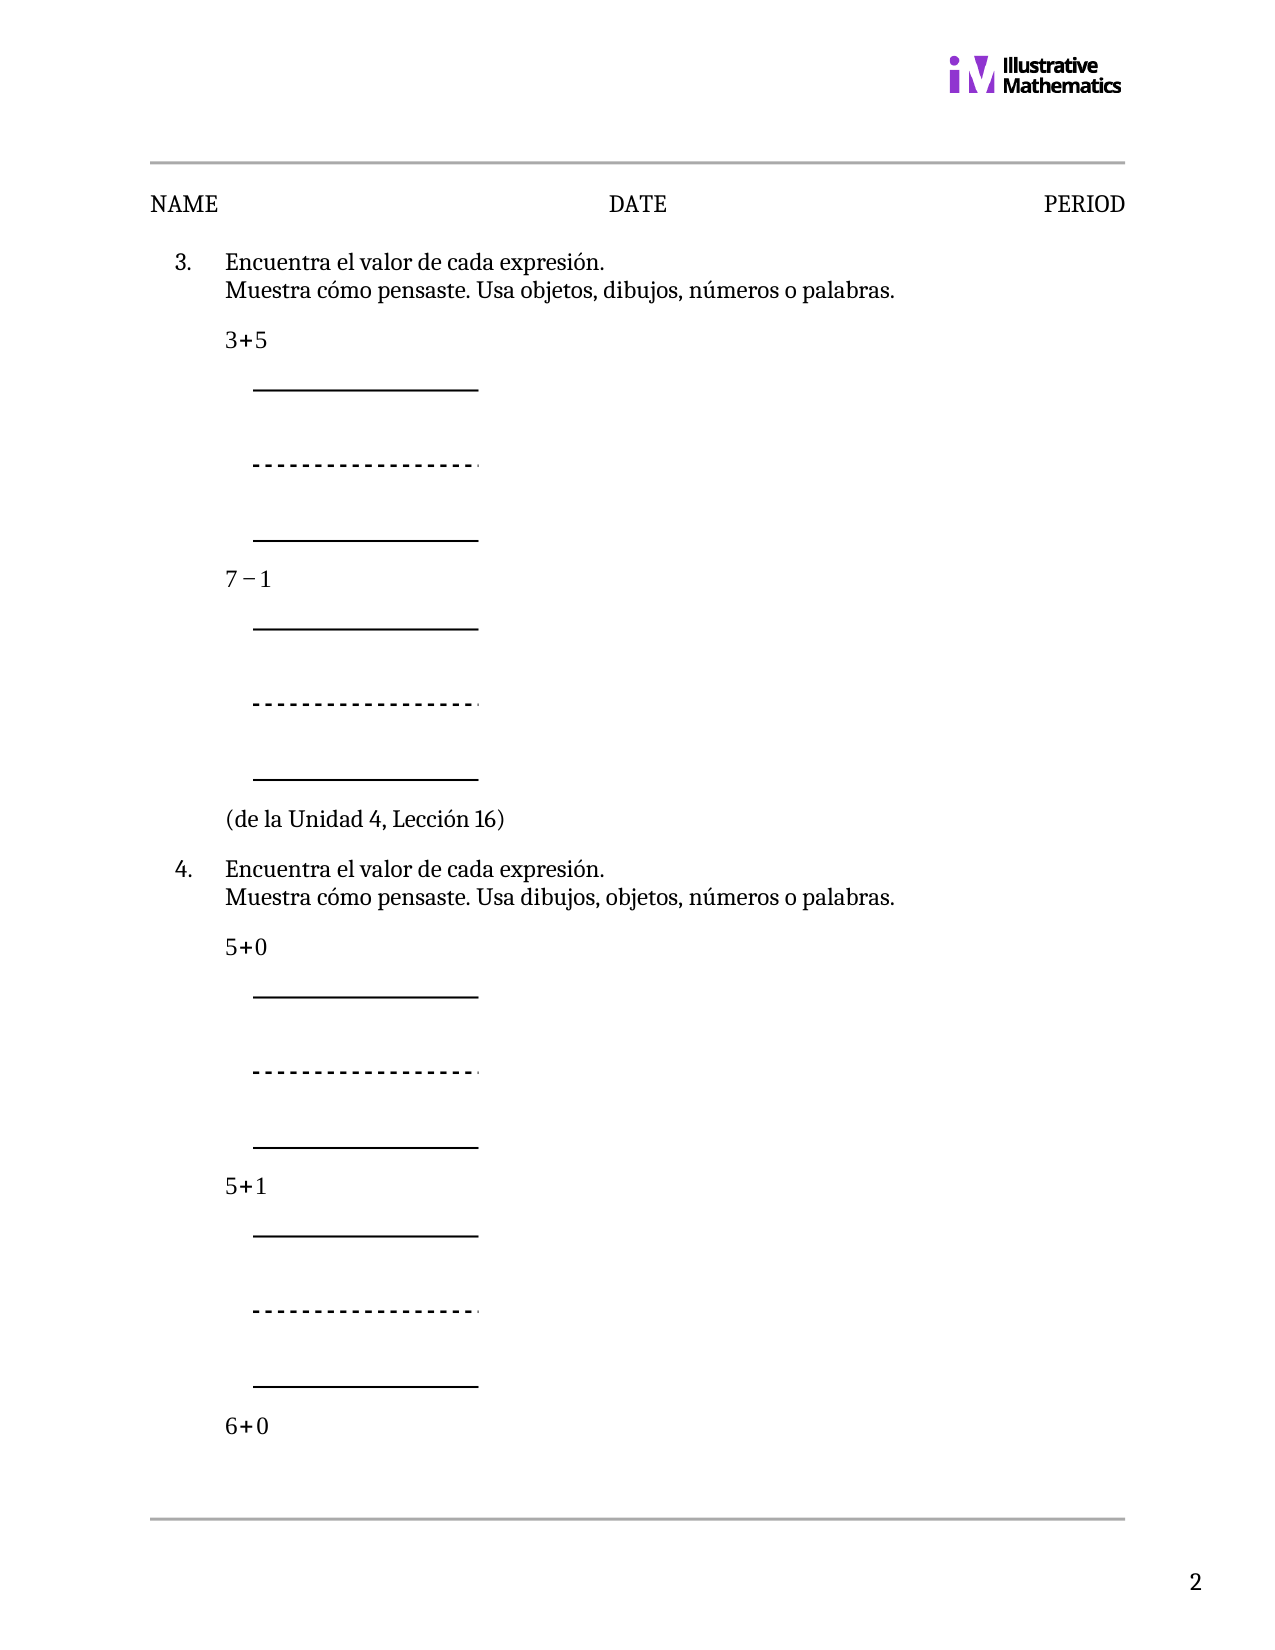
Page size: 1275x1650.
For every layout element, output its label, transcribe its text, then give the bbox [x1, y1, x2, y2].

list Encuentra el valor de cada expresión. Muestra cómo pensaste. Usa dibujos, objetos, números o palabras. [175, 854, 1125, 912]
picture [243, 1222, 488, 1402]
picture [243, 982, 488, 1163]
list (de la Unidad 4, Lección 16) [175, 805, 1125, 834]
picture [243, 615, 488, 795]
picture [949, 55, 1121, 93]
picture [243, 375, 488, 556]
list Encuentra el valor de cada expresión. Muestra cómo pensaste. Usa objetos, dibujos, números o palabras. [175, 247, 1125, 305]
